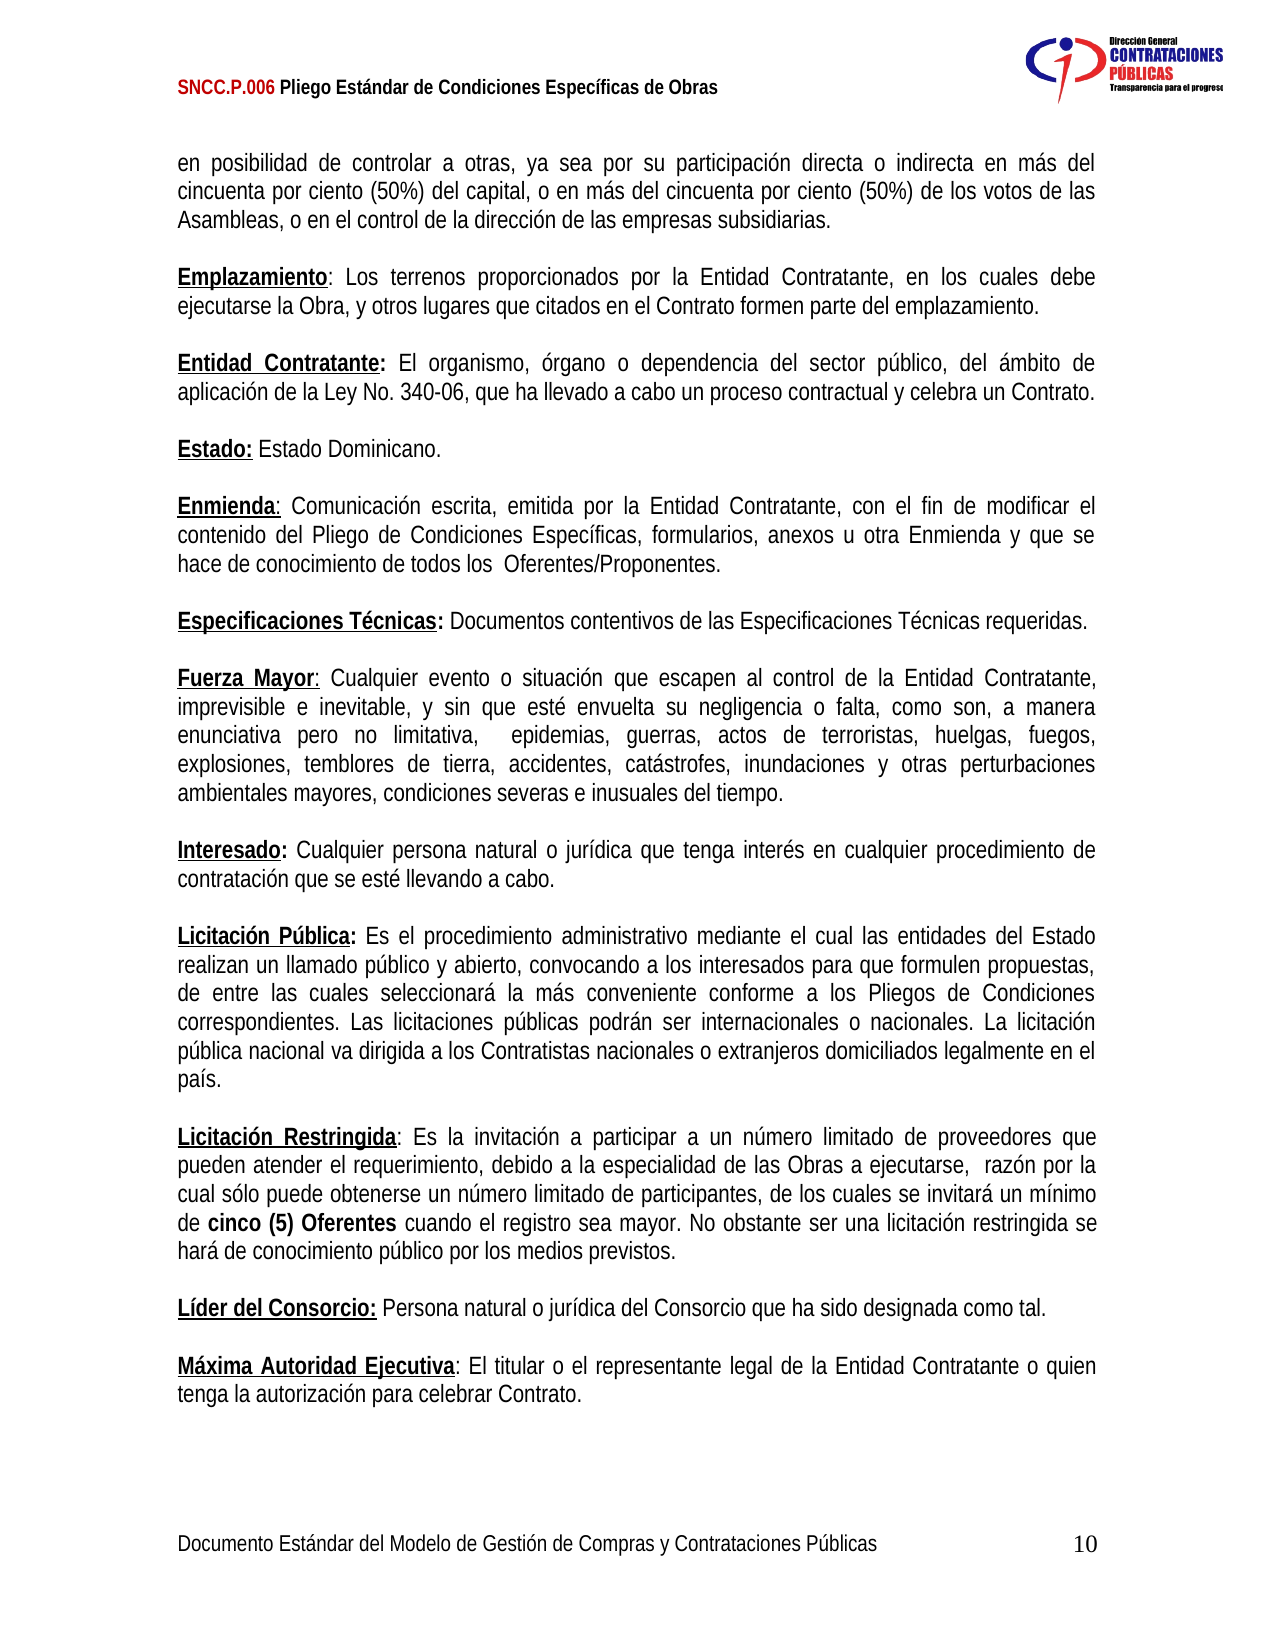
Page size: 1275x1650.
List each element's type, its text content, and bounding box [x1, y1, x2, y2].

text Fuerza Mayor: Cualquier evento o situación que escapen al control de la Entidad Contratante, imprevisible e inevitable, y sin que esté envuelta su negligencia o falta, como son, a manera enunciativa pero no limitativa, epidemias, guerras, actos de terroristas, huelgas, fuegos, explosiones, temblores de tierra, accidentes, catástrofes, inundaciones y otras perturbaciones ambientales mayores, condiciones severas e inusuales del tiempo. [177, 663, 1098, 806]
text Emplazamiento: Los terrenos proporcionados por la Entidad Contratante, en los cuales debe ejecutarse la Obra, y otros lugares que citados en el Contrato formen parte del emplazamiento. [177, 262, 1098, 319]
text Enmienda: Comunicación escrita, emitida por la Entidad Contratante, con el fin de modificar el contenido del Pliego de Condiciones Específicas, formularios, anexos u otra Enmienda y que se hace de conocimiento de todos los Oferentes/Proponentes. [177, 491, 1098, 577]
picture [1025, 37, 1223, 104]
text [177, 148, 1098, 233]
text Líder del Consorcio: Persona natural o jurídica del Consorcio que ha sido designada como tal. [177, 1293, 1098, 1322]
text Licitación Pública: Es el procedimiento administrativo mediante el cual las entidades del Estado realizan un llamado público y abierto, convocando a los interesados para que formulen propuestas, de entre las cuales seleccionará la más conveniente conforme a los Pliegos de Condiciones correspondientes. Las licitaciones públicas podrán ser internacionales o nacionales. La licitación pública nacional va dirigida a los Contratistas nacionales o extranjeros domiciliados legalmente en el país. [177, 921, 1098, 1093]
text Especificaciones Técnicas: Documentos contentivos de las Especificaciones Técnicas requeridas. [177, 606, 1098, 634]
text Interesado: Cualquier persona natural o jurídica que tenga interés en cualquier procedimiento de contratación que se esté llevando a cabo. [177, 835, 1098, 892]
text Entidad Contratante: El organismo, órgano o dependencia del sector público, del ámbito de aplicación de la Ley No. 340-06, que ha llevado a cabo un proceso contractual y celebra un Contrato. [177, 348, 1098, 405]
text Máxima Autoridad Ejecutiva: El titular o el representante legal de la Entidad Contratante o quien tenga la autorización para celebrar Contrato. [177, 1351, 1098, 1408]
text Licitación Restringida: Es la invitación a participar a un número limitado de proveedores que pueden atender el requerimiento, debido a la especialidad de las Obras a ejecutarse, razón por la cual sólo puede obtenerse un número limitado de participantes, de los cuales se invitará un mínimo de cinco (5) Oferentes cuando el registro sea mayor. No obstante ser una licitación restringida se hará de conocimiento público por los medios previstos. [177, 1122, 1099, 1265]
text Estado: Estado Dominicano. [177, 434, 1098, 463]
